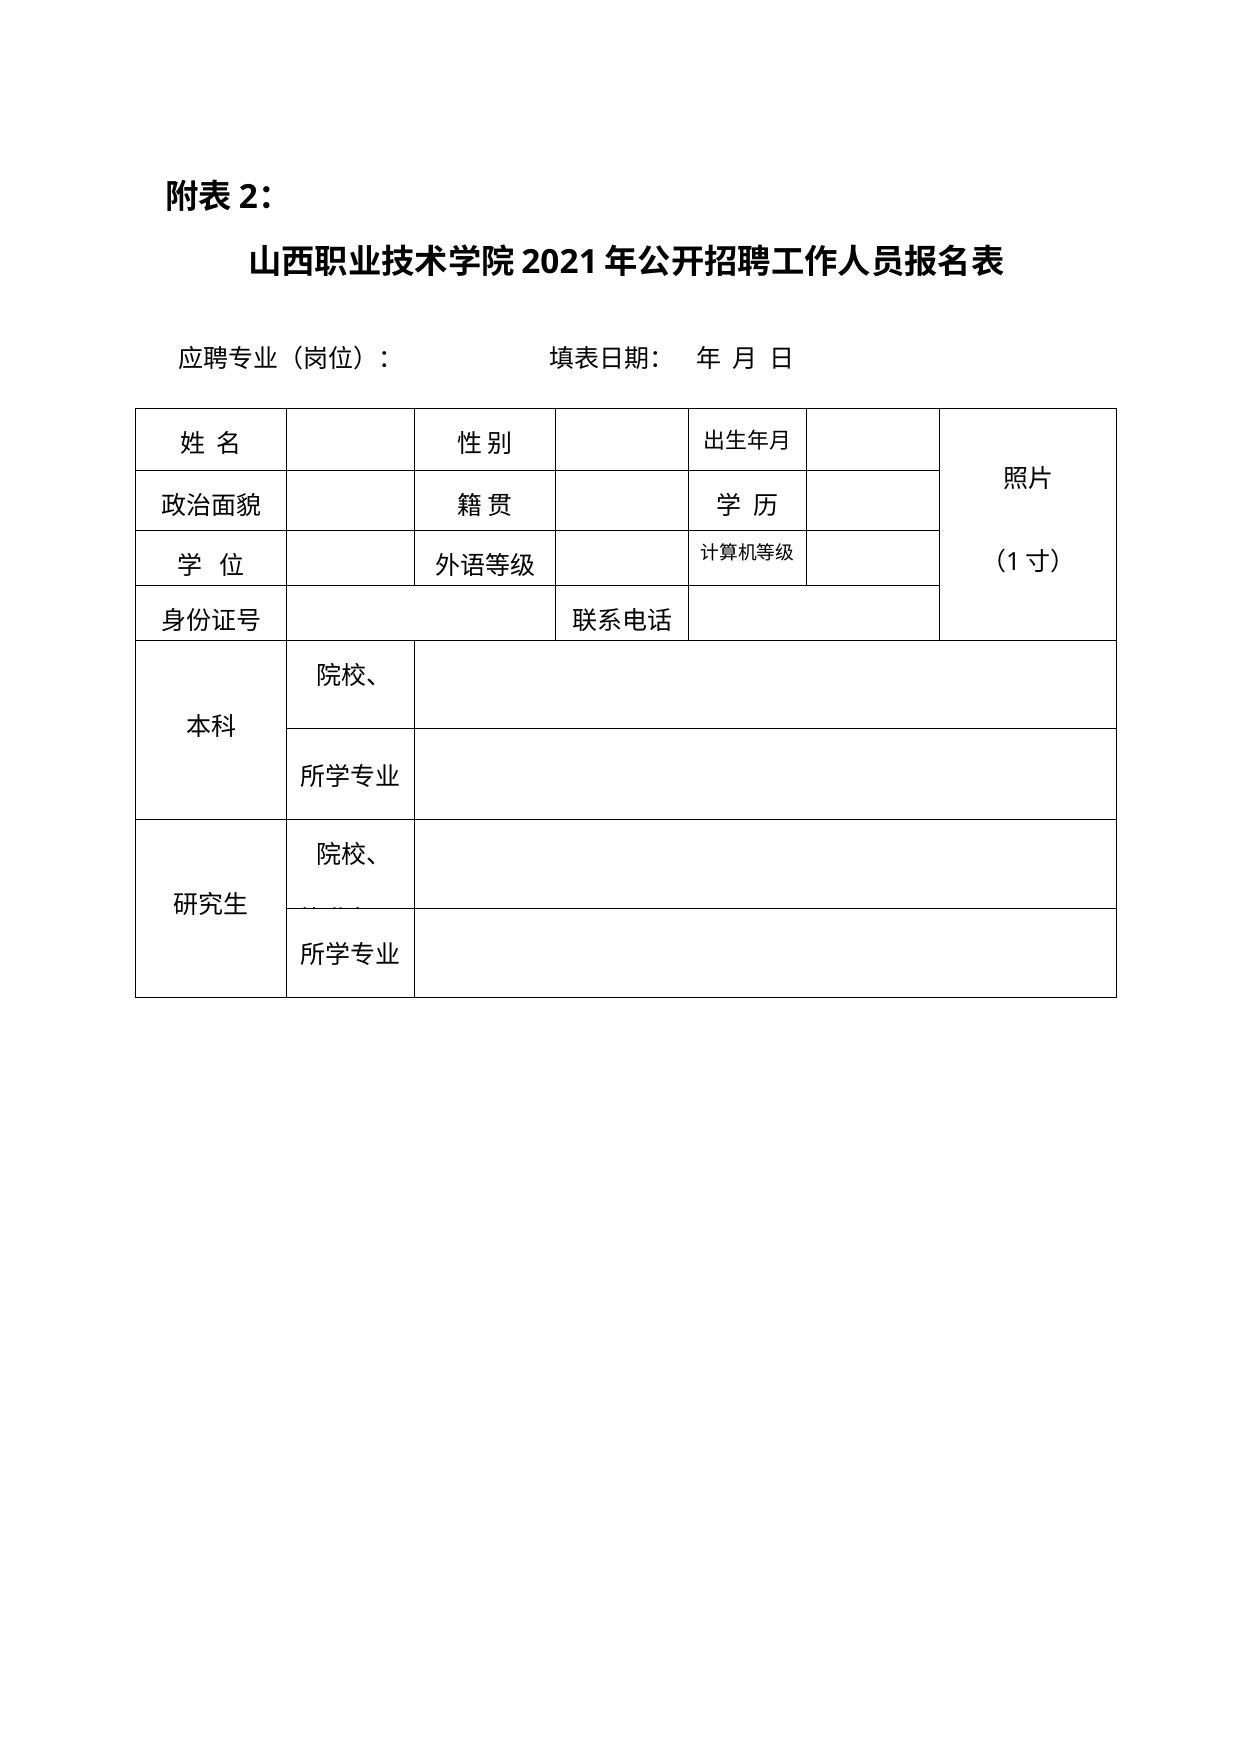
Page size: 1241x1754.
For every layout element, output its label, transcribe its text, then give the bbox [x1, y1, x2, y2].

table_cell 外语等级级级 [415, 531, 555, 585]
text 山西职业技术学院2021年公开招聘工作人员报名表 [165, 227, 1087, 292]
table_cell 计算机等级 [689, 531, 806, 585]
table_cell 院校、 毕业年月 [287, 820, 414, 908]
text 附表2： [165, 162, 1087, 227]
table_header 姓 名 [136, 409, 286, 470]
table_cell [556, 531, 688, 585]
table_cell 学 位 [136, 531, 286, 585]
table_cell [415, 729, 1116, 819]
table_cell 政治面貌 [136, 471, 286, 530]
table_header [287, 409, 414, 470]
table_header 出生年月 [689, 409, 806, 470]
table_cell 研究生 [136, 820, 286, 997]
table_cell [807, 531, 939, 585]
table_cell [689, 586, 939, 640]
table_header [556, 409, 688, 470]
table_cell 所学专业 [287, 909, 414, 997]
table_header [807, 409, 939, 470]
table_cell 籍 贯 [415, 471, 555, 530]
table_cell 学 历 [689, 471, 806, 530]
table_cell [287, 471, 414, 530]
table_cell 身份证号 [136, 586, 286, 640]
table_cell [807, 471, 939, 530]
table_cell [287, 531, 414, 585]
table_header 照片 （1寸） [940, 409, 1116, 640]
text 应聘专业（岗位）： 填表日期： 年 月 日 [165, 324, 1087, 389]
table_cell [415, 641, 1116, 728]
table_cell 院校、 毕业年月 [287, 641, 414, 728]
table_cell 本科 [136, 641, 286, 819]
table_header 性 别 [415, 409, 555, 470]
table_cell [415, 820, 1116, 908]
table_cell [415, 909, 1116, 997]
table_cell [556, 471, 688, 530]
table_cell 所学专业 [287, 729, 414, 819]
table_cell [287, 586, 555, 640]
table_cell 联系电话 [556, 586, 688, 640]
